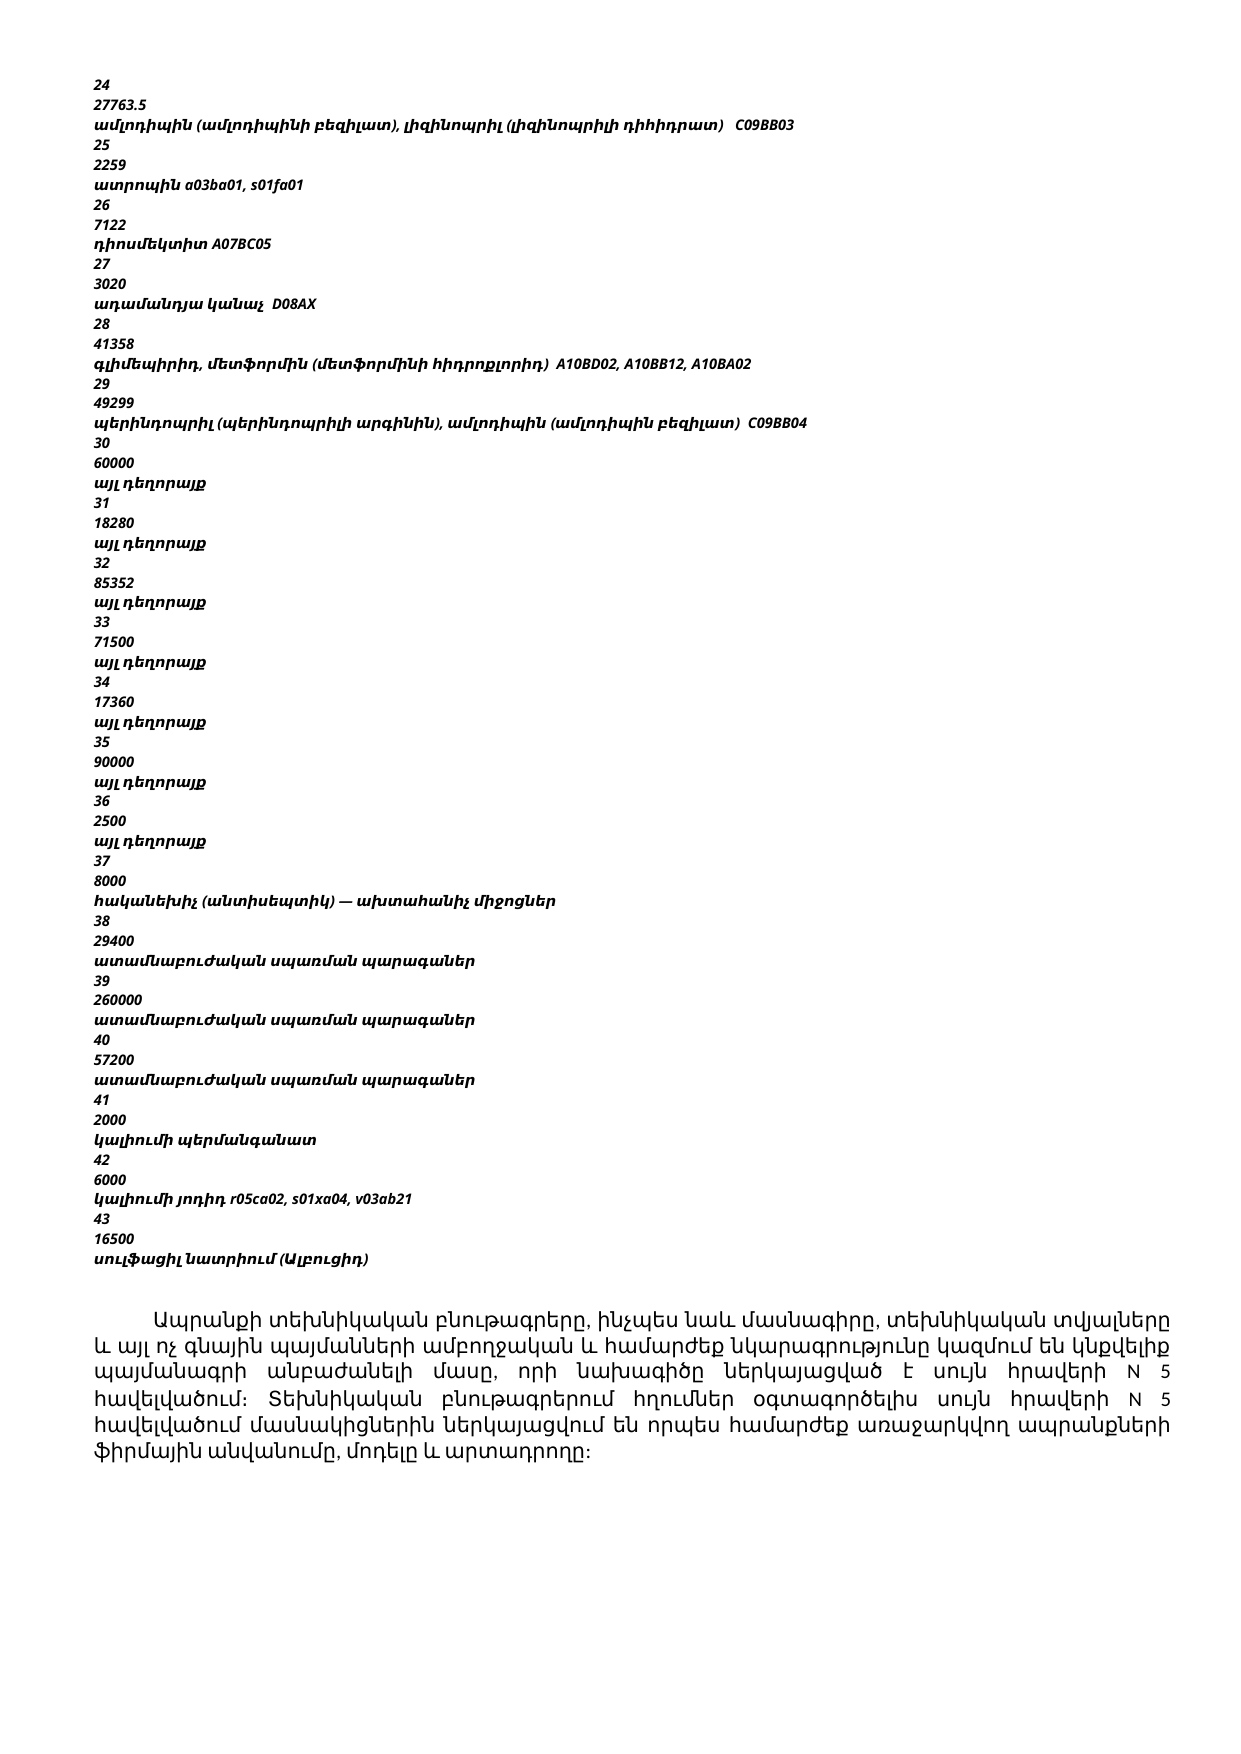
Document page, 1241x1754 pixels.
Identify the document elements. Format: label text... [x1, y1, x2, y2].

text Ապրանքի տեխնիկական բնութագրերը, ինչպես նաև մասնագիրը, տեխնիկական տվյալները և այլ ոչ գնային պայմանների ամբողջական և համարժեք նկարագրությունը կազմում են կնքվելիք պայմանագրի անբաժանելի մասը, որի նախագիծը ներկայացված է սույն հրավերի N 5 հավելվածում։ Տեխնիկական բնութագրերում հղումներ օգտագործելիս սույն հրավերի N 5 հավելվածում մասնակիցներին ներկայացվում են որպես համարժեք առաջարկվող ապրանքների ֆիրմային անվանումը, մոդելը և արտադրողը: [94, 1308, 1171, 1463]
